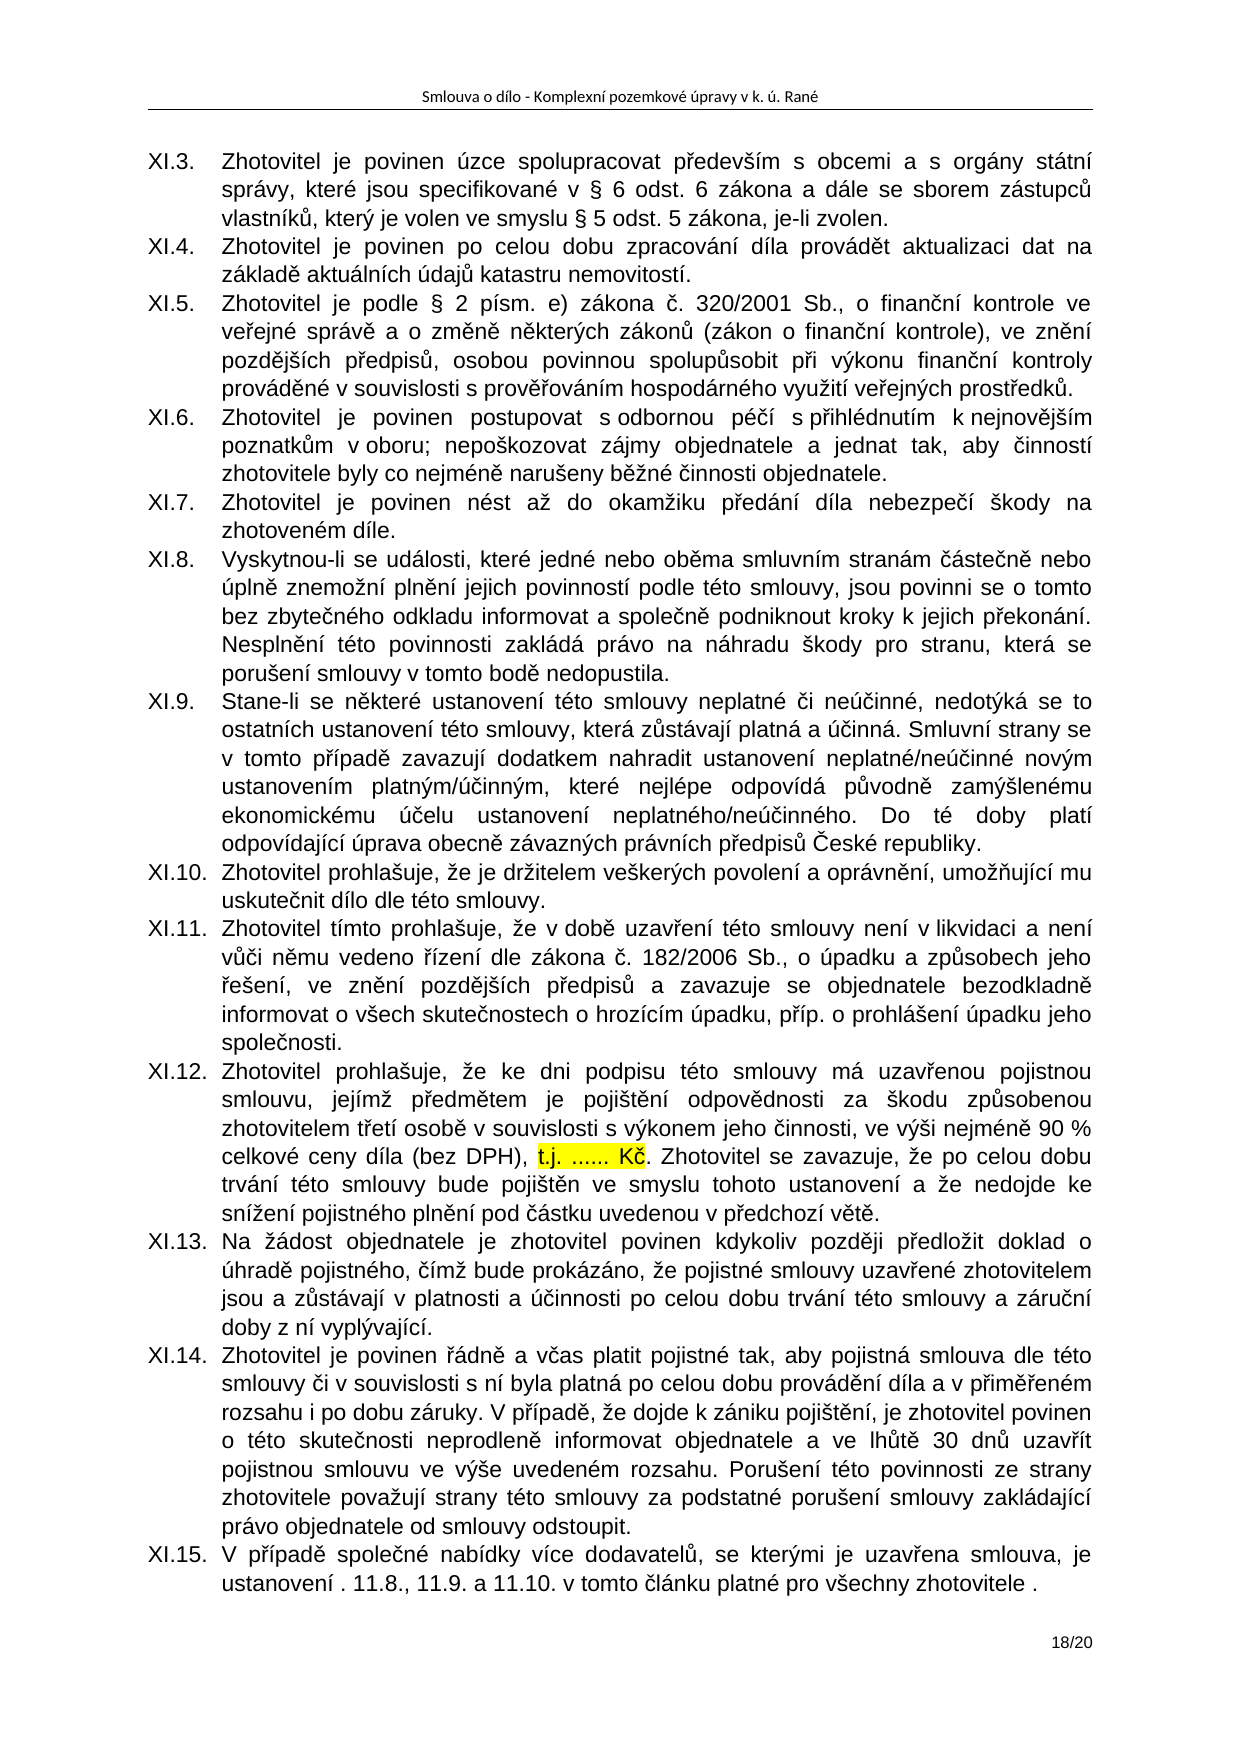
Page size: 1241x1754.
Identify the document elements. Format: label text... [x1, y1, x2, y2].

list Na žádost objednatele je zhotovitel povinen kdykoliv později předložit doklad o úhradě pojistného, čímž bude prokázáno, že pojistné smlouvy uzavřené zhotovitelem jsou a zůstávají v platnosti a účinnosti po celou dobu trvání této smlouvy a záruční doby z ní vyplývající. [148, 1228, 1093, 1340]
list Zhotovitel je povinen řádně a včas platit pojistné tak, aby pojistná smlouva dle této smlouvy či v souvislosti s ní byla platná po celou dobu provádění díla a v přiměřeném rozsahu i po dobu záruky. V případě, že dojde k zániku pojištění, je zhotovitel povinen o této skutečnosti neprodleně informovat objednatele a ve lhůtě 30 dnů uzavřít pojistnou smlouvu ve výše uvedeném rozsahu. Porušení této povinnosti ze strany zhotovitele považují strany této smlouvy za podstatné porušení smlouvy zakládající právo objednatele od smlouvy odstoupit. [148, 1342, 1093, 1539]
list Zhotovitel je podle § 2 písm. e) zákona č. 320/2001 Sb., o finanční kontrole ve veřejné správě a o změně některých zákonů (zákon o finanční kontrole), ve znění pozdějších předpisů, osobou povinnou spolupůsobit při výkonu finanční kontroly prováděné v souvislosti s prověřováním hospodárného využití veřejných prostředků. [148, 290, 1093, 401]
list Zhotovitel tímto prohlašuje, že v době uzavření této smlouvy není v likvidaci a není vůči němu vedeno řízení dle zákona č. 182/2006 Sb., o úpadku a způsobech jeho řešení, ve znění pozdějších předpisů a zavazuje se objednatele bezodkladně informovat o všech skutečnostech o hrozícím úpadku, příp. o prohlášení úpadku jeho společnosti. [148, 915, 1093, 1056]
list Vyskytnou-li se události, které jedné nebo oběma smluvním stranám částečně nebo úplně znemožní plnění jejich povinností podle této smlouvy, jsou povinni se o tomto bez zbytečného odkladu informovat a společně podniknout kroky k jejich překonání. Nesplnění této povinnosti zakládá právo na náhradu škody pro stranu, která se porušení smlouvy v tomto bodě nedopustila. [148, 546, 1093, 686]
list V případě společné nabídky více dodavatelů, se kterými je uzavřena smlouva, je ustanovení . 11.8., 11.9. a 11.10. v tomto článku platné pro všechny zhotovitele . [148, 1541, 1093, 1596]
list Zhotovitel prohlašuje, že je držitelem veškerých povolení a oprávnění, umožňující mu uskutečnit dílo dle této smlouvy. [148, 858, 1093, 913]
list Zhotovitel prohlašuje, že ke dni podpisu této smlouvy má uzavřenou pojistnou smlouvu, jejímž předmětem je pojištění odpovědnosti za škodu způsobenou zhotovitelem třetí osobě v souvislosti s výkonem jeho činnosti, ve výši nejméně 90 % celkové ceny díla (bez DPH), t.j. ...... Kč. Zhotovitel se zavazuje, že po celou dobu trvání této smlouvy bude pojištěn ve smyslu tohoto ustanovení a že nedojde ke snížení pojistného plnění pod částku uvedenou v předchozí větě. [148, 1058, 1093, 1226]
list Stane-li se některé ustanovení této smlouvy neplatné či neúčinné, nedotýká se to ostatních ustanovení této smlouvy, která zůstávají platná a účinná. Smluvní strany se v tomto případě zavazují dodatkem nahradit ustanovení neplatné/neúčinné novým ustanovením platným/účinným, které nejlépe odpovídá původně zamýšlenému ekonomickému účelu ustanovení neplatného/neúčinného. Do té doby platí odpovídající úprava obecně závazných právních předpisů České republiky. [148, 688, 1093, 856]
list Zhotovitel je povinen postupovat s odbornou péčí s přihlédnutím k nejnovějším poznatkům v oboru; nepoškozovat zájmy objednatele a jednat tak, aby činností zhotovitele byly co nejméně narušeny běžné činnosti objednatele. [148, 403, 1093, 487]
list Zhotovitel je povinen nést až do okamžiku předání díla nebezpečí škody na zhotoveném díle. [148, 489, 1093, 544]
list Zhotovitel je povinen po celou dobu zpracování díla provádět aktualizaci dat na základě aktuálních údajů katastru nemovitostí. [148, 233, 1093, 288]
list Zhotovitel je povinen úzce spolupracovat především s obcemi a s orgány státní správy, které jsou specifikované v § 6 odst. 6 zákona a dále se sborem zástupců vlastníků, který je volen ve smyslu § 5 odst. 5 zákona, je-li zvolen. [148, 148, 1093, 231]
